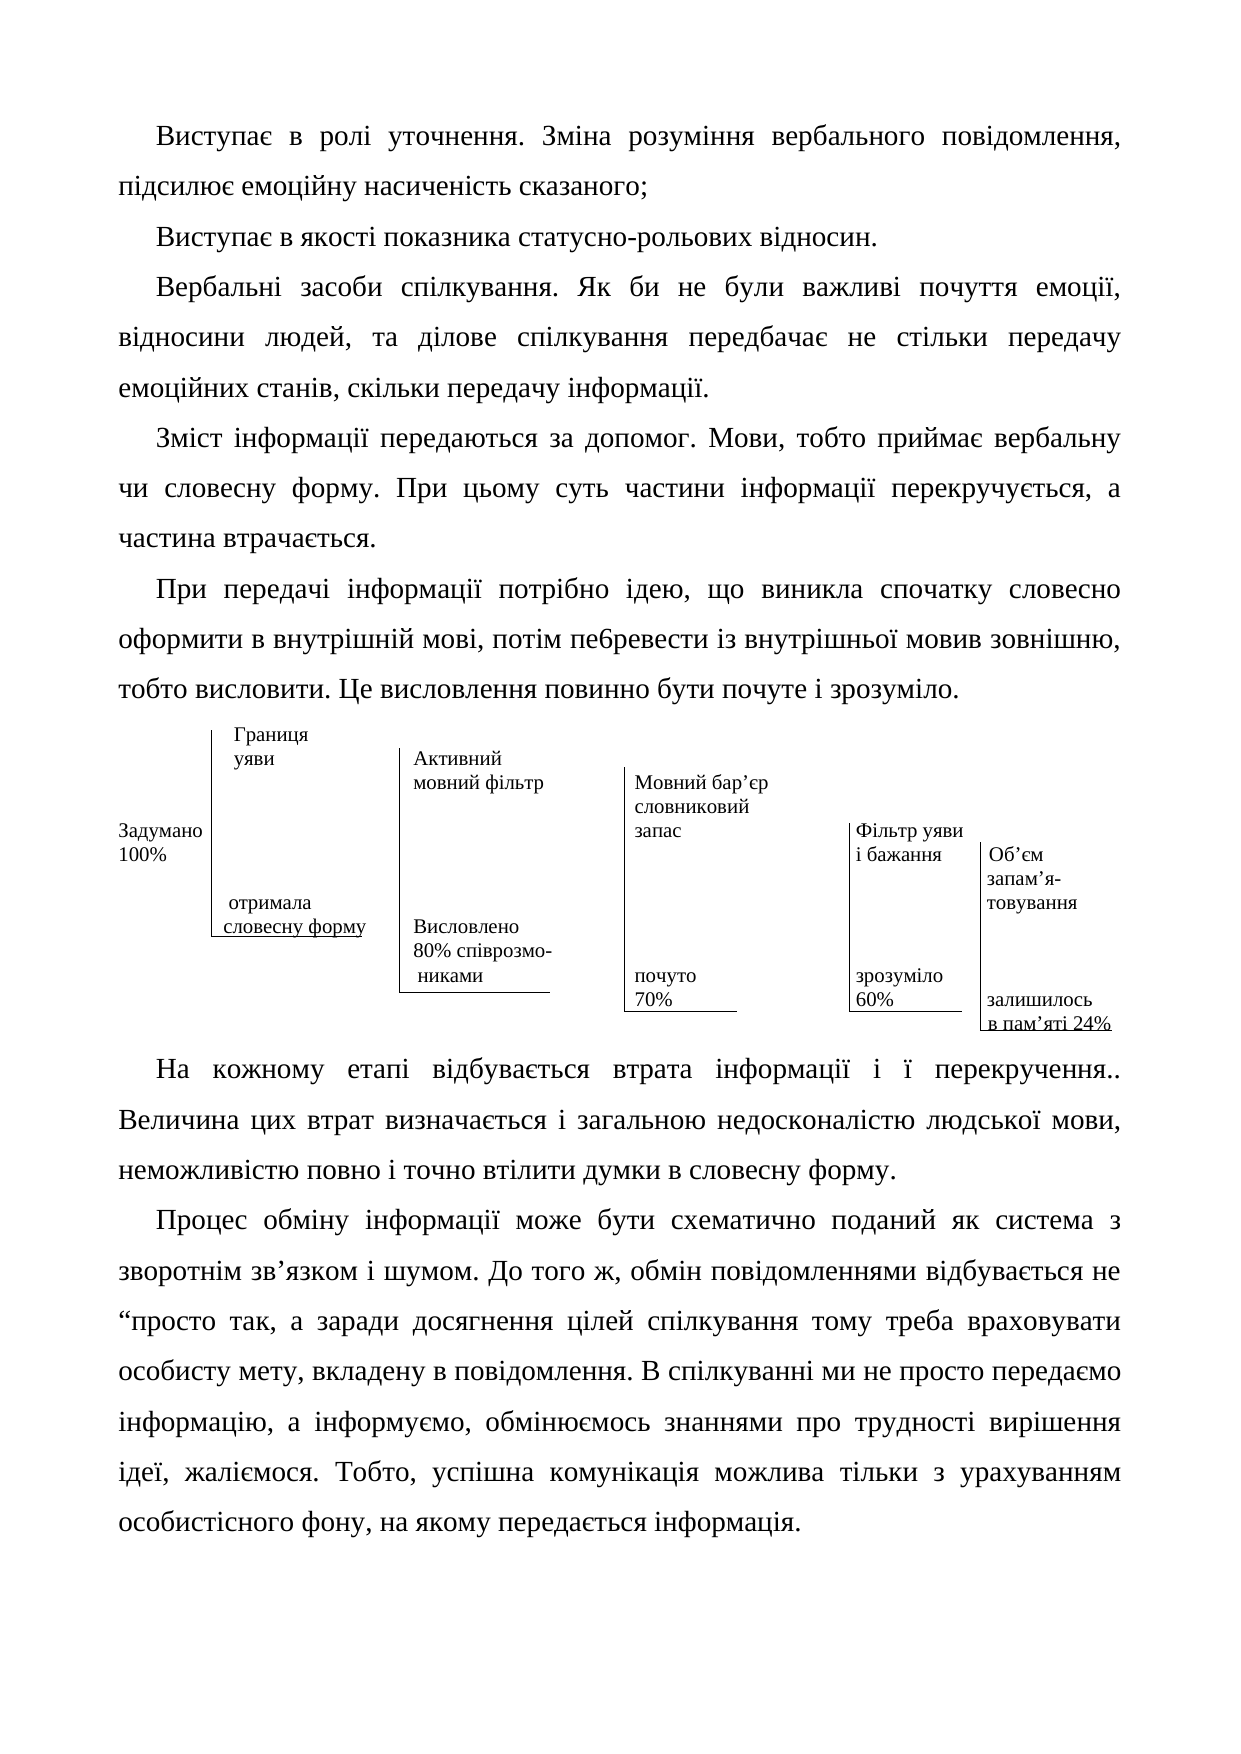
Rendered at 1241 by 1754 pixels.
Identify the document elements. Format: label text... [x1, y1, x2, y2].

text На кожному етапі відбувається втрата інформації і ї перекручення.. Величина цих втрат визначається і загальною недосконалістю людської мови, неможливістю повно і точно втілити думки в словесну форму. [118, 1051, 1122, 1186]
text 80% співрозмо- [376, 938, 1122, 962]
text уяви Активний [118, 746, 1122, 770]
text Процес обміну інформації може бути схематично поданий як система з зворотнім зв’язком і шумом. До того ж, обмін повідомленнями відбувається не “просто так, а заради досягнення цілей спілкування тому треба враховувати особисту мету, вкладену в повідомлення. В спілкуванні ми не просто передаємо інформацію, а інформуємо, обмінюємось знаннями про трудності вирішення ідеї, жаліємося. Тобто, успішна комунікація можлива тільки з урахуванням особистісного фону, на якому передається інформація. [118, 1202, 1122, 1538]
text словниковий [118, 794, 1122, 818]
text в пам’яті 24% [118, 1011, 1122, 1035]
text словесну форму Висловлено [118, 914, 1122, 938]
text 70% 60% залишилось [597, 987, 1122, 1011]
text Вербальні засоби спілкування. Як би не були важливі почуття емоції, відносини людей, та ділове спілкування передбачає не стільки передачу емоційних станів, скільки передачу інформації. [118, 269, 1122, 403]
text 100% і бажання Об’єм [118, 842, 1122, 866]
text Виступає в якості показника статусно-рольових відносин. [118, 219, 1122, 252]
text запам’я- [118, 866, 1122, 890]
text Виступає в ролі уточнення. Зміна розуміння вербального повідомлення, підсилює емоційну насиченість сказаного; [118, 118, 1122, 202]
text никами почуто зрозуміло [338, 962, 1122, 987]
text При передачі інформації потрібно ідею, що виникла спочатку словесно оформити в внутрішній мові, потім пе6ревести із внутрішньої мовив зовнішню, тобто висловити. Це висловлення повинно бути почуте і зрозуміло. [118, 571, 1122, 705]
text отримала товування [118, 890, 1122, 914]
text мовний фільтр Мовний бар’єр [339, 770, 1122, 794]
text Задумано запас Фільтр уяви [118, 818, 1122, 842]
text Границя [118, 722, 1122, 746]
text Зміст інформації передаються за допомог. Мови, тобто приймає вербальну чи словесну форму. При цьому суть частини інформації перекручується, а частина втрачається. [118, 420, 1122, 554]
